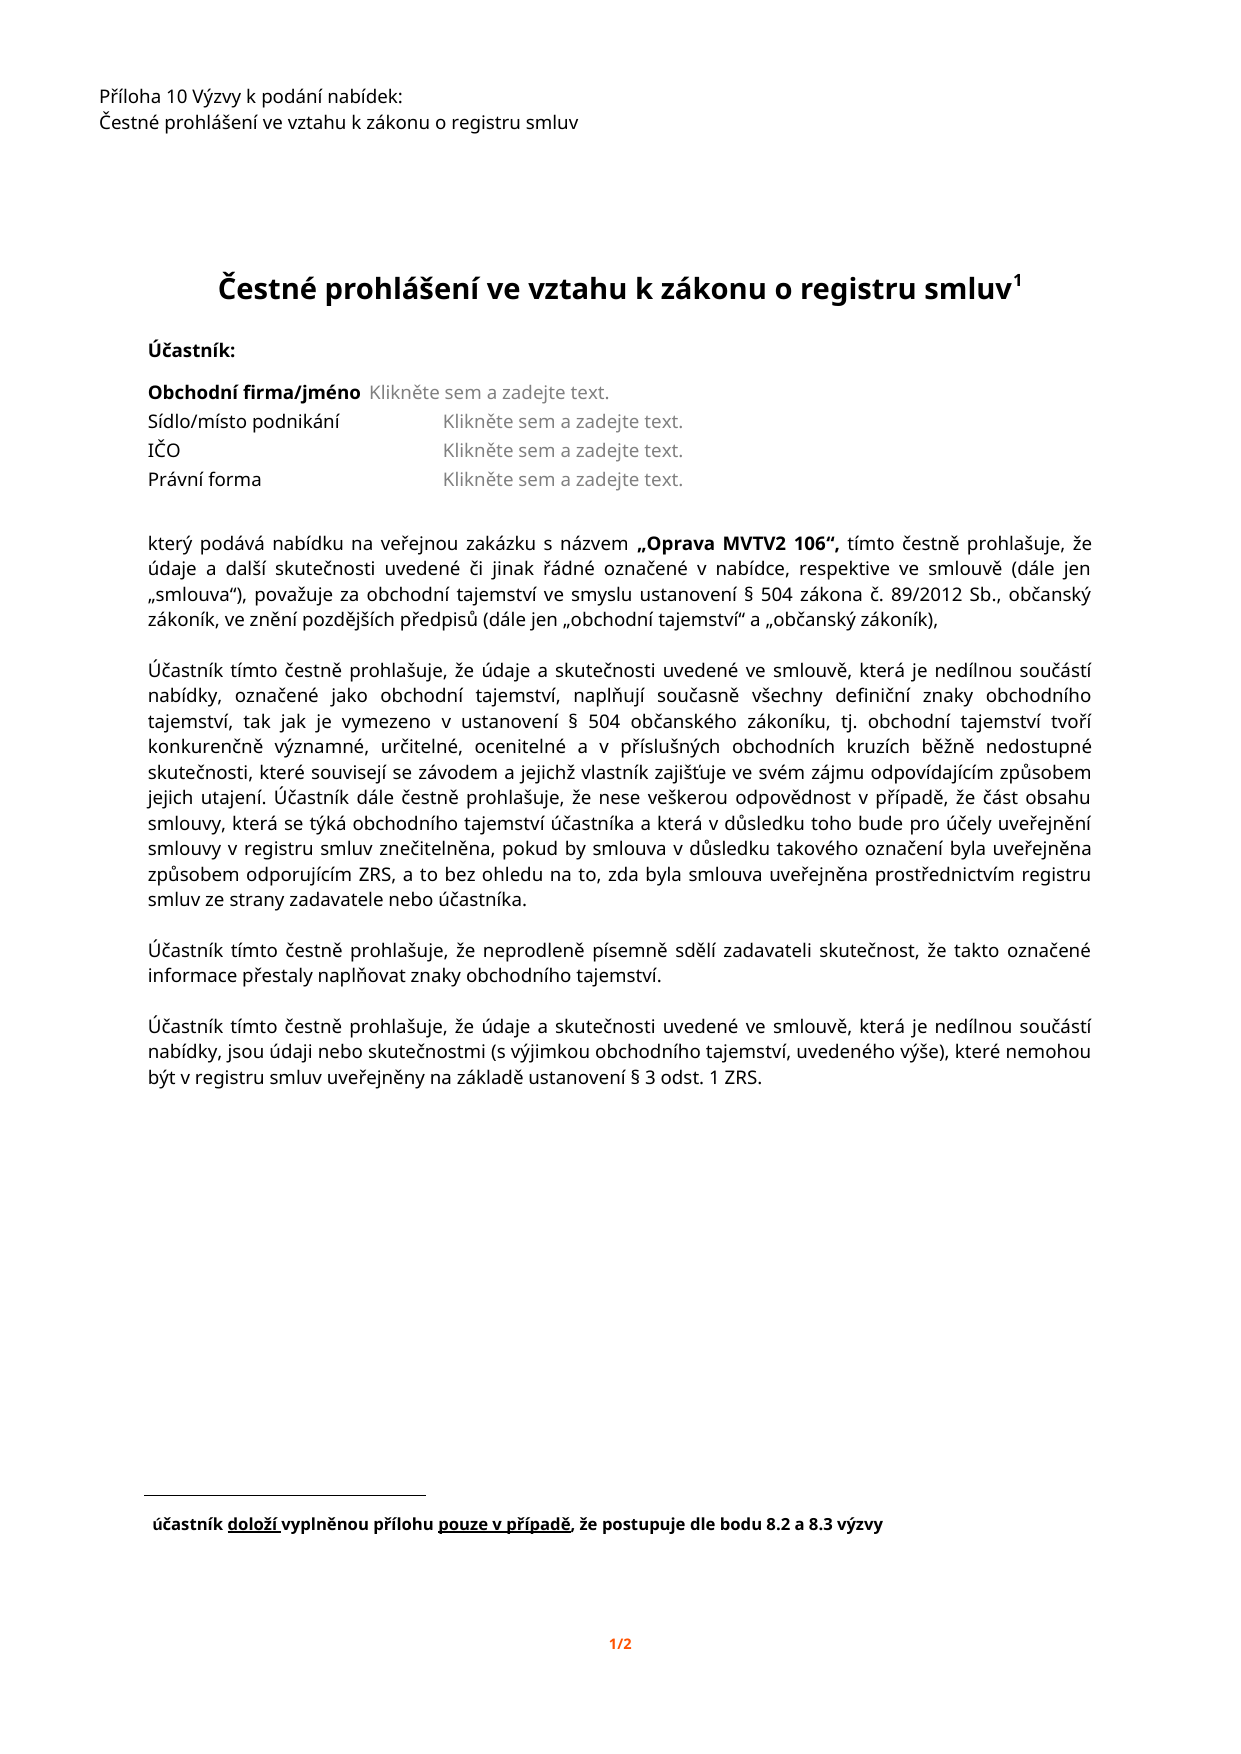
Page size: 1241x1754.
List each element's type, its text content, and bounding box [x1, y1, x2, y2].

text Právní forma [148, 463, 1093, 492]
text IČO [148, 434, 1093, 463]
text Účastník: [148, 333, 1093, 364]
text Obchodní firma/jméno [148, 376, 1093, 405]
text Účastník tímto čestně prohlašuje, že neprodleně písemně sdělí zadavateli skutečnost, že takto označené informace přestaly naplňovat znaky obchodního tajemství. [148, 937, 1093, 988]
text Účastník tímto čestně prohlašuje, že údaje a skutečnosti uvedené ve smlouvě, která je nedílnou součástí nabídky, jsou údaji nebo skutečnostmi (s výjimkou obchodního tajemství, uvedeného výše), které nemohou být v registru smluv uveřejněny na základě ustanovení § 3 odst. 1 ZRS. [148, 1013, 1093, 1090]
text který podává nabídku na veřejnou zakázku s názvem „Oprava MVTV2 106“, tímto čestně prohlašuje, že údaje a další skutečnosti uvedené či jinak řádné označené v nabídce, respektive ve smlouvě (dále jen „smlouva“), považuje za obchodní tajemství ve smyslu ustanovení § 504 zákona č. 89/2012 Sb., občanský zákoník, ve znění pozdějších předpisů (dále jen „obchodní tajemství“ a „občanský zákoník), [148, 530, 1093, 632]
title Čestné prohlášení ve vztahu k zákonu o registru smluv1 [148, 268, 1093, 308]
text Sídlo/místo podnikání [148, 405, 1093, 434]
text účastník doloží vyplněnou přílohu pouze v případě, že postupuje dle bodu 8.2 a 8.3 výzvy [148, 1512, 1093, 1535]
text Účastník tímto čestně prohlašuje, že údaje a skutečnosti uvedené ve smlouvě, která je nedílnou součástí nabídky, označené jako obchodní tajemství, naplňují současně všechny definiční znaky obchodního tajemství, tak jak je vymezeno v ustanovení § 504 občanského zákoníku, tj. obchodní tajemství tvoří konkurenčně významné, určitelné, ocenitelné a v příslušných obchodních kruzích běžně nedostupné skutečnosti, které souvisejí se závodem a jejichž vlastník zajišťuje ve svém zájmu odpovídajícím způsobem jejich utajení. Účastník dále čestně prohlašuje, že nese veškerou odpovědnost v případě, že část obsahu smlouvy, která se týká obchodního tajemství účastníka a která v důsledku toho bude pro účely uveřejnění smlouvy v registru smluv znečitelněna, pokud by smlouva v důsledku takového označení byla uveřejněna způsobem odporujícím ZRS, a to bez ohledu na to, zda byla smlouva uveřejněna prostřednictvím registru smluv ze strany zadavatele nebo účastníka. [148, 657, 1093, 912]
